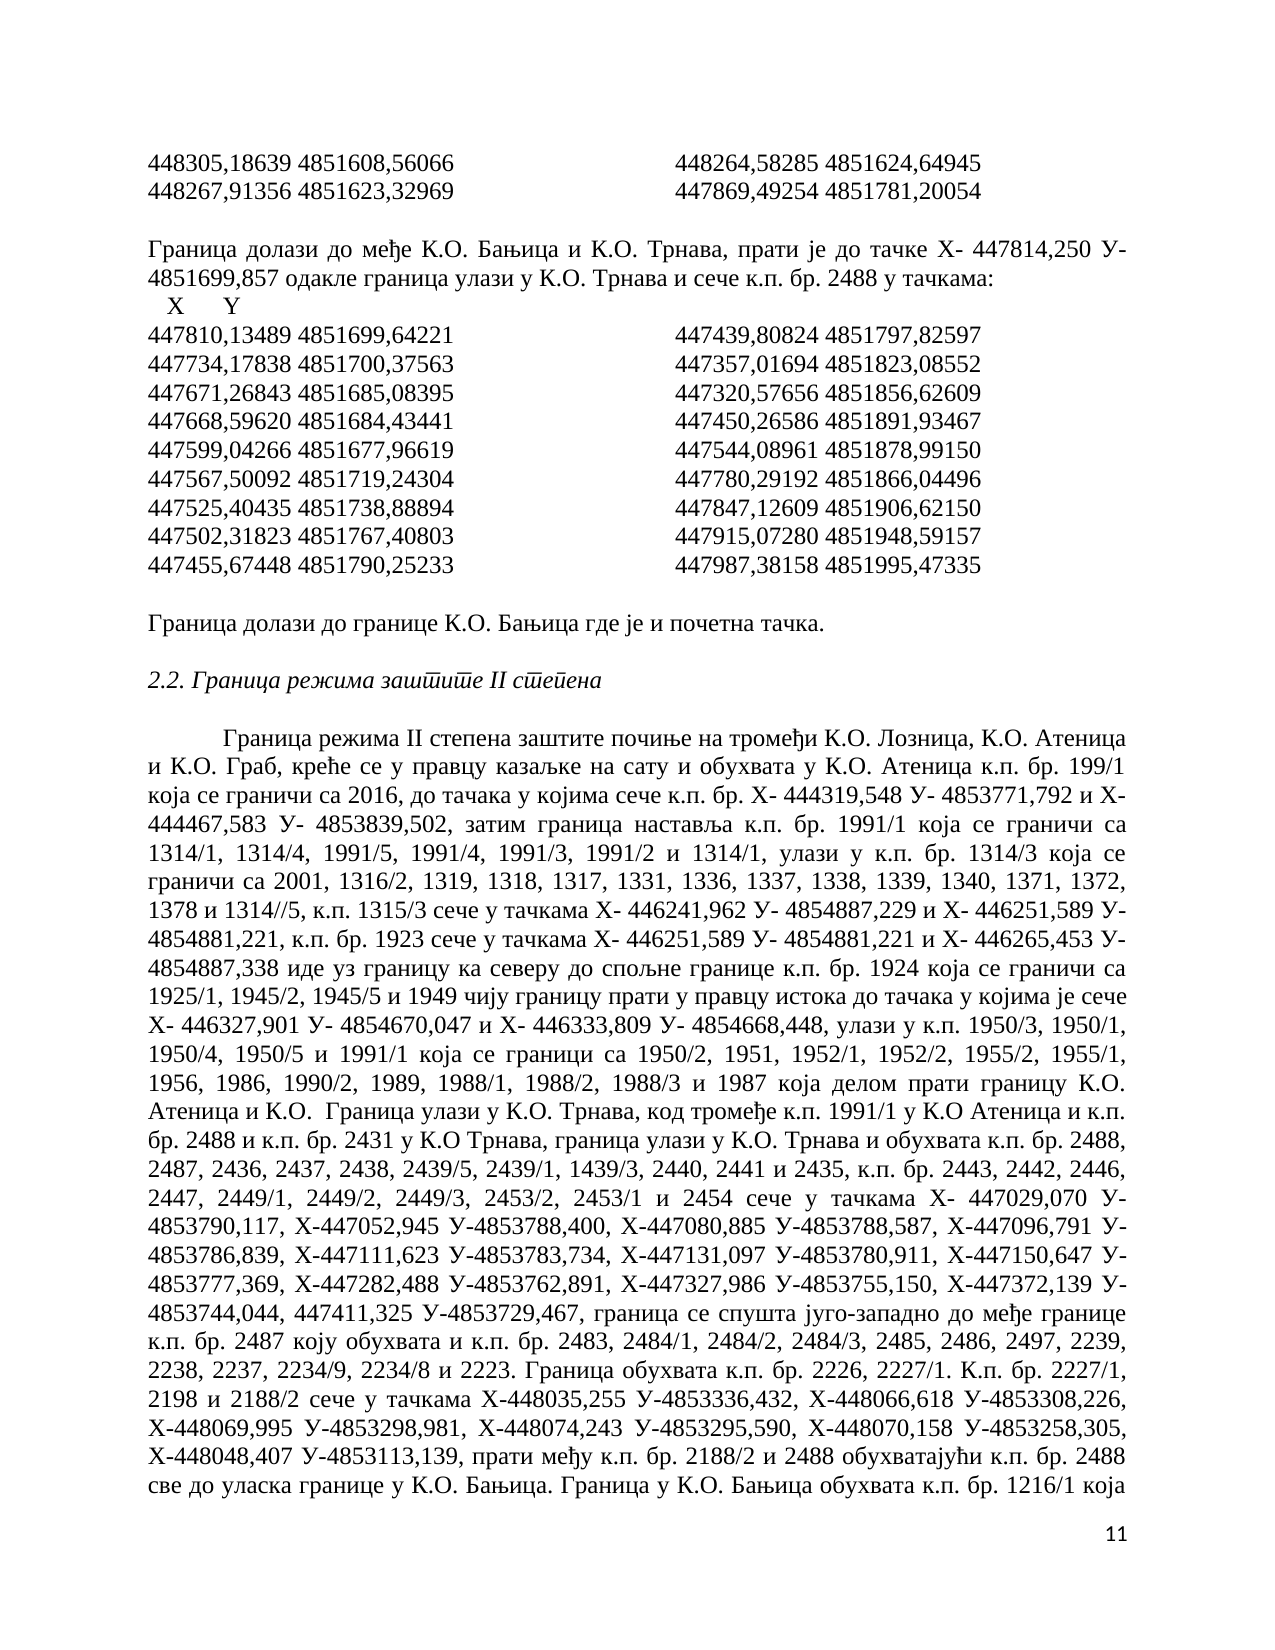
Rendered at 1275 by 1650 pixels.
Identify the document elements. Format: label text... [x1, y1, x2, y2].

text 447987,38158 4851995,47335 [675, 550, 1127, 579]
text 447567,50092 4851719,24304 [148, 464, 600, 493]
text 447671,26843 4851685,08395 [148, 378, 600, 406]
text 447915,07280 4851948,59157 [675, 521, 1127, 550]
text 447810,13489 4851699,64221 [148, 320, 600, 349]
text Граница долази до границе К.О. Бањица где је и почетна тачка. [148, 608, 1127, 636]
text 447450,26586 4851891,93467 [675, 406, 1127, 435]
text 447455,67448 4851790,25233 [148, 550, 600, 579]
text 447357,01694 4851823,08552 [675, 349, 1127, 378]
text 447599,04266 4851677,96619 [148, 435, 600, 464]
text 448264,58285 4851624,64945 [675, 148, 1127, 176]
text 447439,80824 4851797,82597 [675, 320, 1127, 349]
text 448305,18639 4851608,56066 [148, 148, 600, 176]
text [148, 723, 1127, 1499]
text 447847,12609 4851906,62150 [675, 493, 1127, 521]
text 448267,91356 4851623,32969 [148, 176, 600, 205]
text Граница долази до међе К.О. Бањица и К.О. Трнава, прати је до тачке Х- 447814,250 У- 4851699,857 одакле граница улази у К.О. Трнава и сече к.п. бр. 2488 у тачкама: [148, 234, 1127, 291]
text X Y [148, 291, 1127, 320]
text 447668,59620 4851684,43441 [148, 406, 600, 435]
text 447869,49254 4851781,20054 [675, 176, 1127, 205]
text 447544,08961 4851878,99150 [675, 435, 1127, 464]
text 447780,29192 4851866,04496 [675, 464, 1127, 493]
text 447525,40435 4851738,88894 [148, 493, 600, 521]
text 2.2. Граница режима заштите II степена [148, 665, 1127, 694]
text 447320,57656 4851856,62609 [675, 378, 1127, 406]
text 447502,31823 4851767,40803 [148, 521, 600, 550]
text 447734,17838 4851700,37563 [148, 349, 600, 378]
